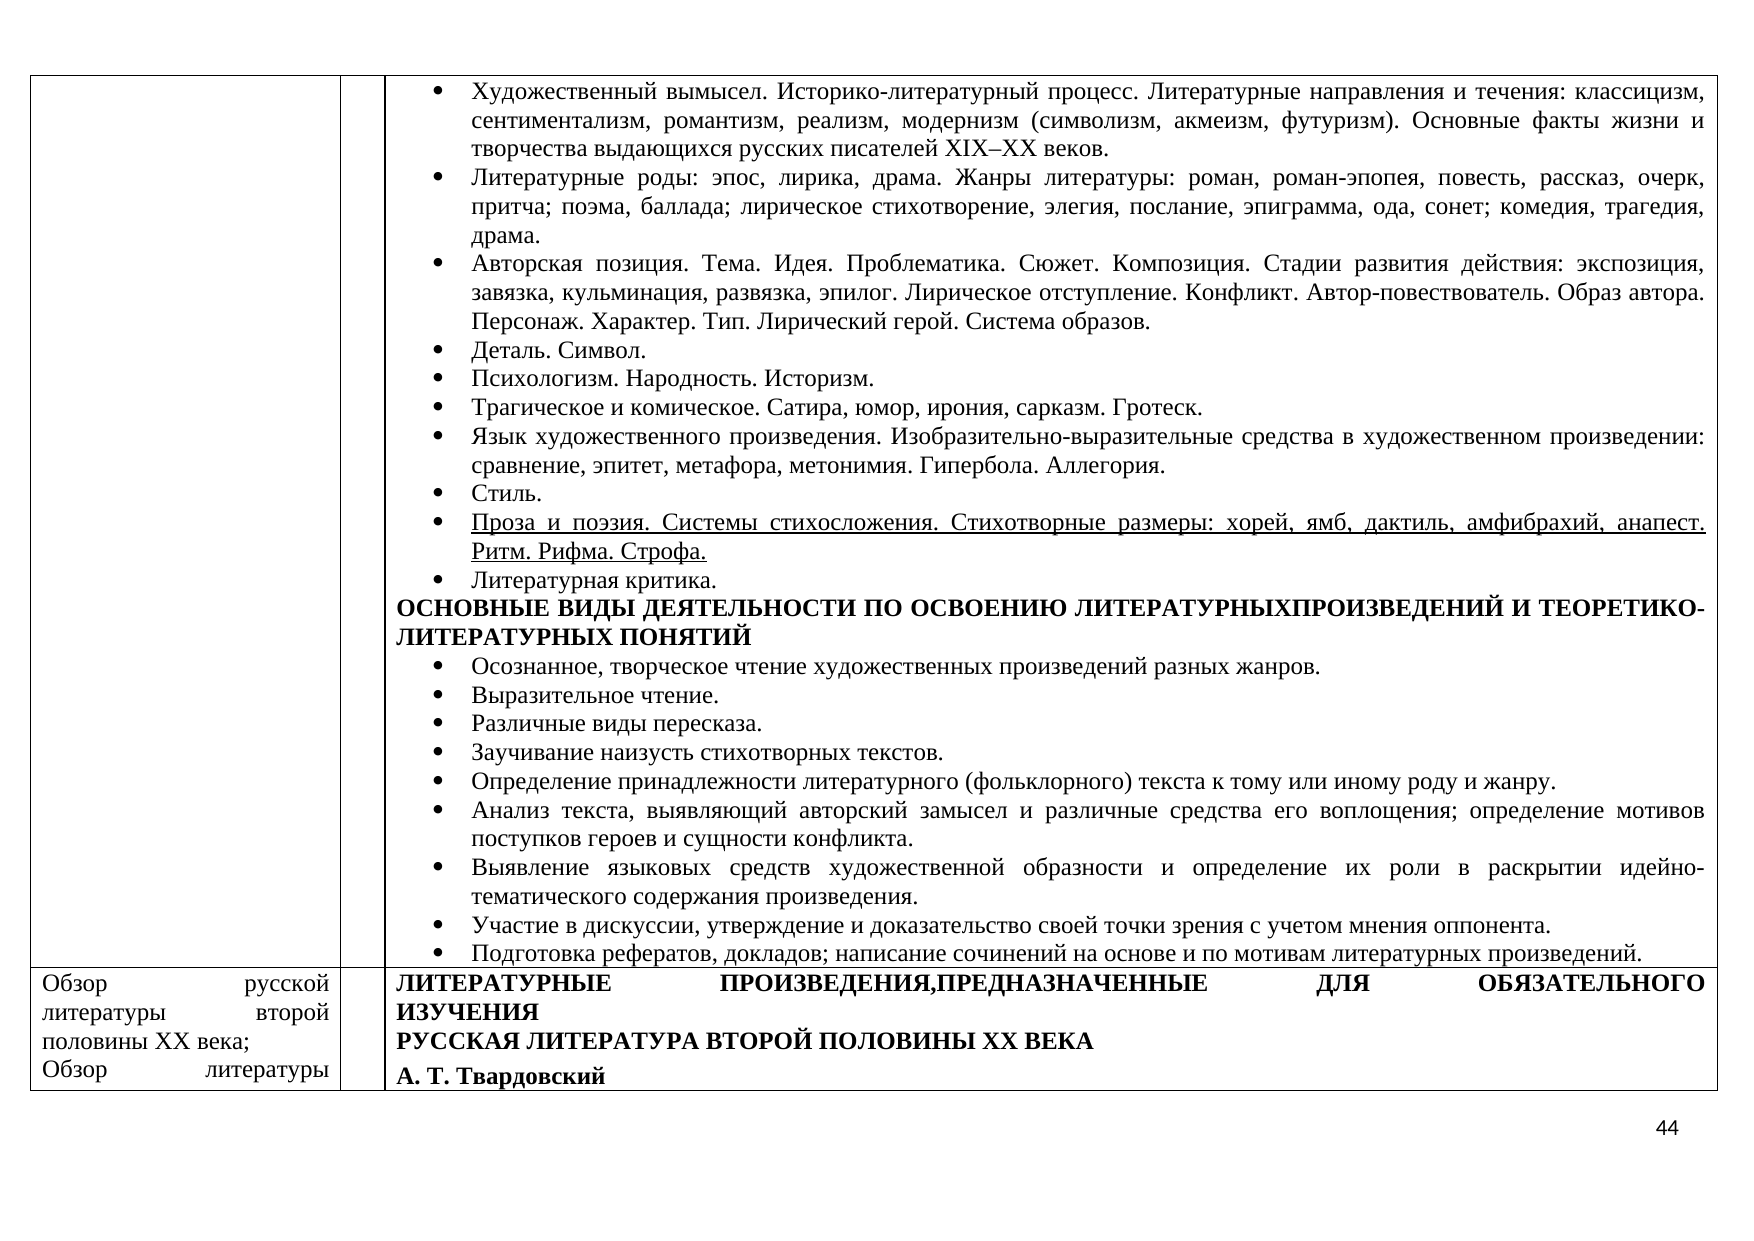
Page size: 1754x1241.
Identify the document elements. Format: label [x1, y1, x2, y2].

table_cell [31, 968, 340, 1089]
table_cell [31, 76, 340, 967]
table_cell [386, 968, 1717, 1089]
table_cell [341, 76, 384, 967]
table_cell [386, 76, 1717, 967]
table_cell [341, 968, 384, 1089]
